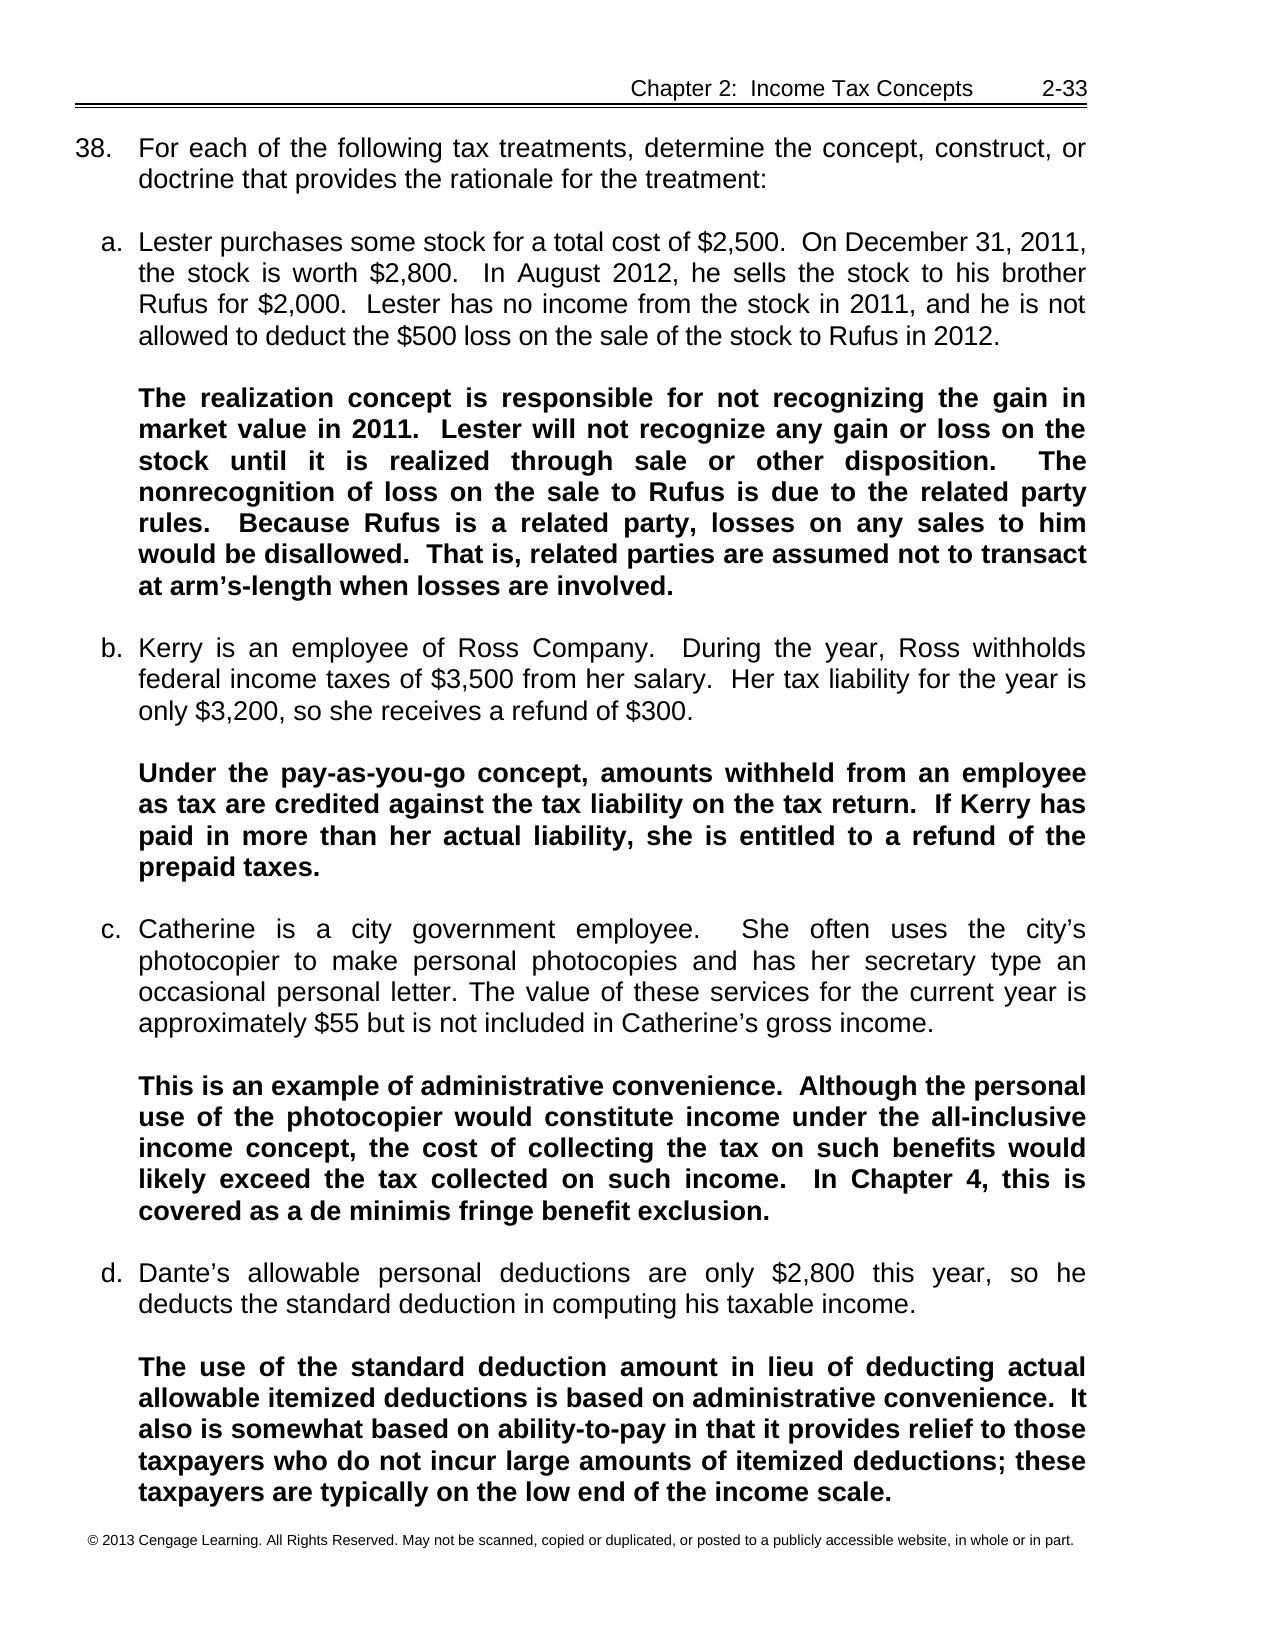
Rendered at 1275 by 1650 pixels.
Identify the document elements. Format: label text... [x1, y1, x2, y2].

text The use of the standard deduction amount in lieu of deducting actual allowable itemized deductions is based on administrative convenience. It also is somewhat based on ability-to-pay in that it provides relief to those taxpayers who do not incur large amounts of itemized deductions; these taxpayers are typically on the low end of the income scale. [101, 1351, 1087, 1507]
text c. Catherine is a city government employee. She often uses the city’s photocopier to make personal photocopies and has her secretary type an occasional personal letter. The value of these services for the current year is approximately $55 but is not included in Catherine’s gross income. [101, 913, 1087, 1038]
text Under the pay-as-you-go concept, amounts withheld from an employee as tax are credited against the tax liability on the tax return. If Kerry has paid in more than her actual liability, she is entitled to a refund of the prepaid taxes. [101, 757, 1087, 882]
text 38. For each of the following tax treatments, determine the concept, construct, or doctrine that provides the rationale for the treatment: [75, 132, 1087, 194]
text a. Lester purchases some stock for a total cost of $2,500. On December 31, 2011, the stock is worth $2,800. In August 2012, he sells the stock to his brother Rufus for $2,000. Lester has no income from the stock in 2011, and he is not allowed to deduct the $500 loss on the sale of the stock to Rufus in 2012. [101, 226, 1087, 351]
text This is an example of administrative convenience. Although the personal use of the photocopier would constitute income under the all-inclusive income concept, the cost of collecting the tax on such benefits would likely exceed the tax collected on such income. In Chapter 4, this is covered as a de minimis fringe benefit exclusion. [101, 1069, 1087, 1226]
text b. Kerry is an employee of Ross Company. During the year, Ross withholds federal income taxes of $3,500 from her salary. Her tax liability for the year is only $3,200, so she receives a refund of $300. [101, 632, 1087, 726]
text The realization concept is responsible for not recognizing the gain in market value in 2011. Lester will not recognize any gain or loss on the stock until it is realized through sale or other disposition. The nonrecognition of loss on the sale to Rufus is due to the related party rules. Because Rufus is a related party, losses on any sales to him would be disallowed. That is, related parties are assumed not to transact at arm’s-length when losses are involved. [101, 382, 1087, 601]
text d. Dante’s allowable personal deductions are only $2,800 this year, so he deducts the standard deduction in computing his taxable income. [101, 1257, 1087, 1319]
